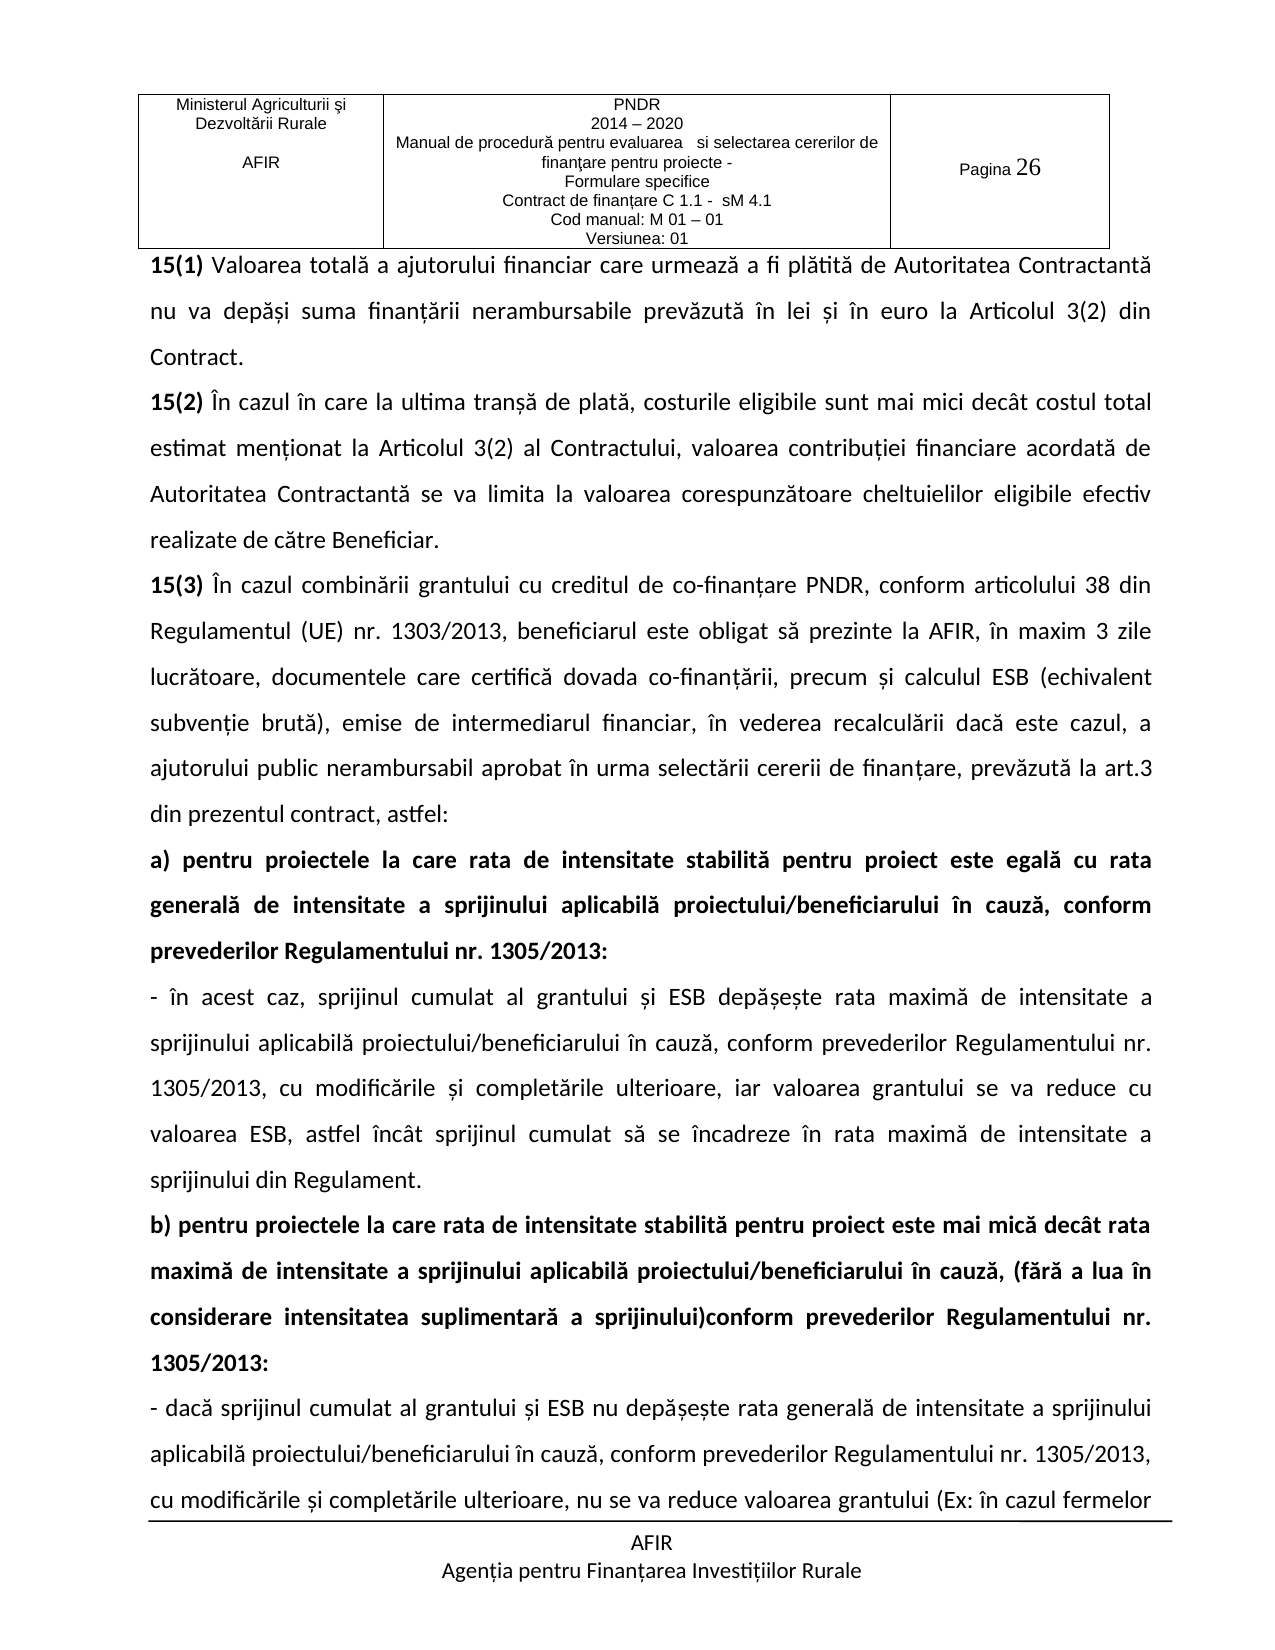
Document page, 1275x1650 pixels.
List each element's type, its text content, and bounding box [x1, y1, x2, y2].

text 15(2) În cazul în care la ultima tranşă de plată, costurile eligibile sunt mai mici decât costul total estimat menţionat la Articolul 3(2) al Contractului, valoarea contribuţiei financiare acordată de Autoritatea Contractantă se va limita la valoarea corespunzătoare cheltuielilor eligibile efectiv realizate de către Beneficiar. [150, 387, 1153, 554]
text 15(1) Valoarea totală a ajutorului financiar care urmează a fi plătită de Autoritatea Contractantă nu va depăşi suma finanţării nerambursabile prevăzută în lei şi în euro la Articolul 3(2) din Contract. [150, 131, 1153, 371]
text 15(3) În cazul combinării grantului cu creditul de co-finanţare PNDR, conform articolului 38 din Regulamentul (UE) nr. 1303/2013, beneficiarul este obligat să prezinte la AFIR, în maxim 3 zile lucrătoare, documentele care certifică dovada co-finanțării, precum și calculul ESB (echivalent subvenție brută), emise de intermediarul financiar, în vederea recalculării dacă este cazul, a ajutorului public nerambursabil aprobat în urma selectării cererii de finanțare, prevăzută la art.3 din prezentul contract, astfel: [150, 569, 1153, 829]
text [150, 1393, 1153, 1514]
text b) pentru proiectele la care rata de intensitate stabilită pentru proiect este mai mică decât rata maximă de intensitate a sprijinului aplicabilă proiectului/beneficiarului în cauză, (fără a lua în considerare intensitatea suplimentară a sprijinului)conform prevederilor Regulamentului nr. 1305/2013: [150, 1210, 1153, 1377]
text - în acest caz, sprijinul cumulat al grantului şi ESB depășește rata maximă de intensitate a sprijinului aplicabilă proiectului/beneficiarului în cauză, conform prevederilor Regulamentului nr. 1305/2013, cu modificările și completările ulterioare, iar valoarea grantului se va reduce cu valoarea ESB, astfel încât sprijinul cumulat să se încadreze în rata maximă de intensitate a sprijinului din Regulament. [150, 981, 1153, 1194]
text a) pentru proiectele la care rata de intensitate stabilită pentru proiect este egală cu rata generală de intensitate a sprijinului aplicabilă proiectului/beneficiarului în cauză, conform prevederilor Regulamentului nr. 1305/2013: [150, 844, 1153, 966]
